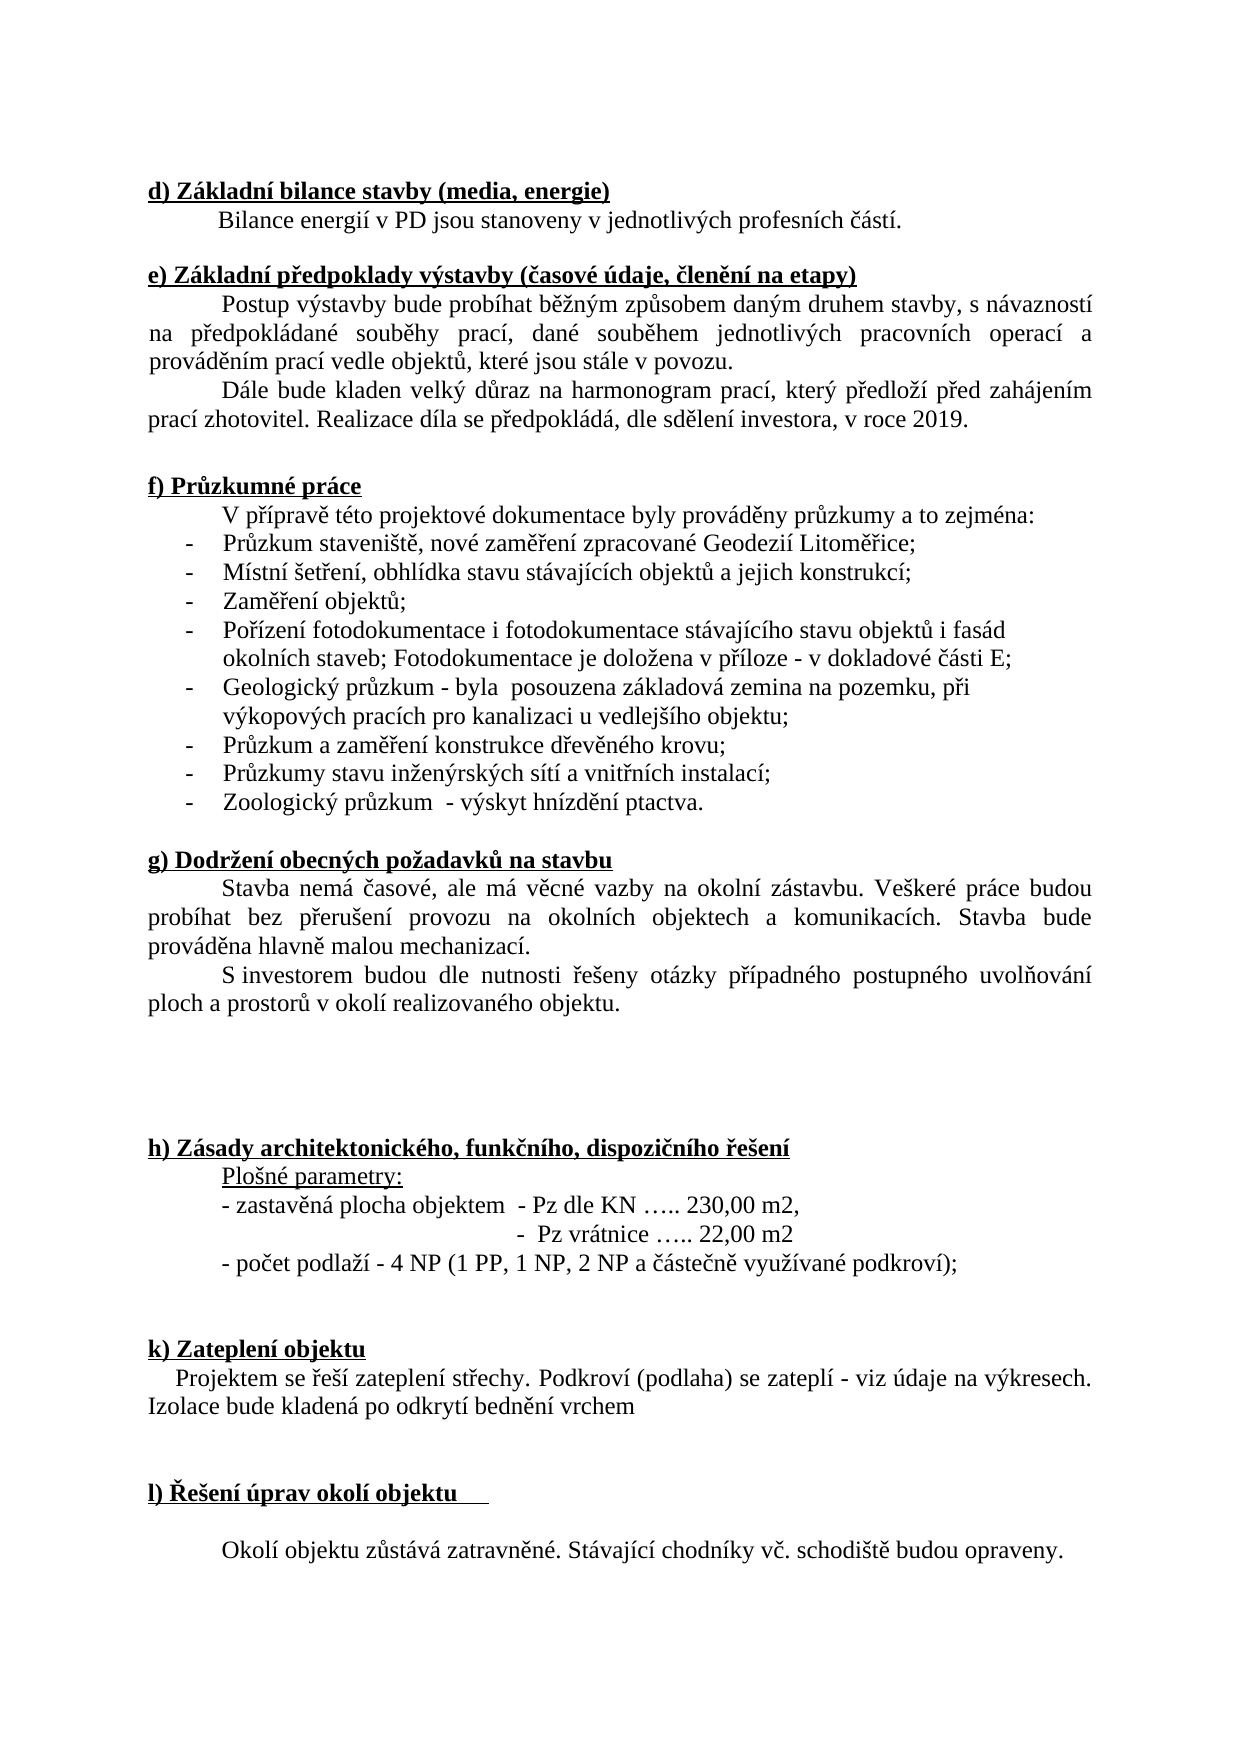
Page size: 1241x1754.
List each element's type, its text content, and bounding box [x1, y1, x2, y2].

text d) Základní bilance stavby (media, energie) [148, 176, 1093, 205]
text - počet podlaží - 4 NP (1 PP, 1 NP, 2 NP a částečně využívané podkroví); [148, 1248, 1093, 1276]
list Průzkum a zaměření konstrukce dřevěného krovu; [185, 730, 1093, 758]
text g) Dodržení obecných požadavků na stavbu [148, 845, 1093, 873]
list Průzkumy stavu inženýrských sítí a vnitřních instalací; [185, 758, 1093, 787]
text - zastavěná plocha objektem - Pz dle KN ….. 230,00 m2, [148, 1190, 1093, 1219]
list Pořízení fotodokumentace i fotodokumentace stávajícího stavu objektů i fasád okolních staveb; Fotodokumentace je doložena v příloze - v dokladové části E; [185, 615, 1093, 672]
text k) Zateplení objektu [148, 1334, 1093, 1363]
text Projektem se řeší zateplení střechy. Podkroví (podlaha) se zateplí - viz údaje na výkresech. Izolace bude kladená po odkrytí bednění vrchem [148, 1363, 1093, 1420]
text h) Zásady architektonického, funkčního, dispozičního řešení [148, 1133, 1093, 1161]
text Plošné parametry: [148, 1161, 1093, 1190]
text Dále bude kladen velký důraz na harmonogram prací, který předloží před zahájením prací zhotovitel. Realizace díla se předpokládá, dle sdělení investora, v roce 2019. [148, 375, 1093, 433]
text Bilance energií v PD jsou stanoveny v jednotlivých profesních částí. [149, 205, 1093, 234]
text - Pz vrátnice ….. 22,00 m2 [443, 1219, 1093, 1248]
list Zoologický průzkum - výskyt hnízdění ptactva. [185, 787, 1093, 816]
text S investorem budou dle nutnosti řešeny otázky případného postupného uvolňování ploch a prostorů v okolí realizovaného objektu. [148, 960, 1093, 1017]
text f) Průzkumné práce [148, 471, 1093, 500]
list Zaměření objektů; [185, 586, 1093, 615]
text e) Základní předpoklady výstavby (časové údaje, členění na etapy) [148, 260, 1093, 289]
text Okolí objektu zůstává zatravněné. Stávající chodníky vč. schodiště budou opraveny. [148, 1535, 1093, 1564]
text V přípravě této projektové dokumentace byly prováděny průzkumy a to zejména: [148, 500, 1093, 528]
list Průzkum staveniště, nové zaměření zpracované Geodezií Litoměřice; [185, 528, 1093, 557]
text Postup výstavby bude probíhat běžným způsobem daným druhem stavby, s návazností na předpokládané souběhy prací, dané souběhem jednotlivých pracovních operací a prováděním prací vedle objektů, které jsou stále v povozu. [149, 289, 1093, 375]
text Stavba nemá časové, ale má věcné vazby na okolní zástavbu. Veškeré práce budou probíhat bez přerušení provozu na okolních objektech a komunikacích. Stavba bude prováděna hlavně malou mechanizací. [148, 873, 1093, 960]
text l) Řešení úprav okolí objektu [148, 1478, 1093, 1506]
list Geologický průzkum - byla posouzena základová zemina na pozemku, při výkopových pracích pro kanalizaci u vedlejšího objektu; [185, 672, 1093, 730]
list Místní šetření, obhlídka stavu stávajících objektů a jejich konstrukcí; [185, 557, 1093, 586]
